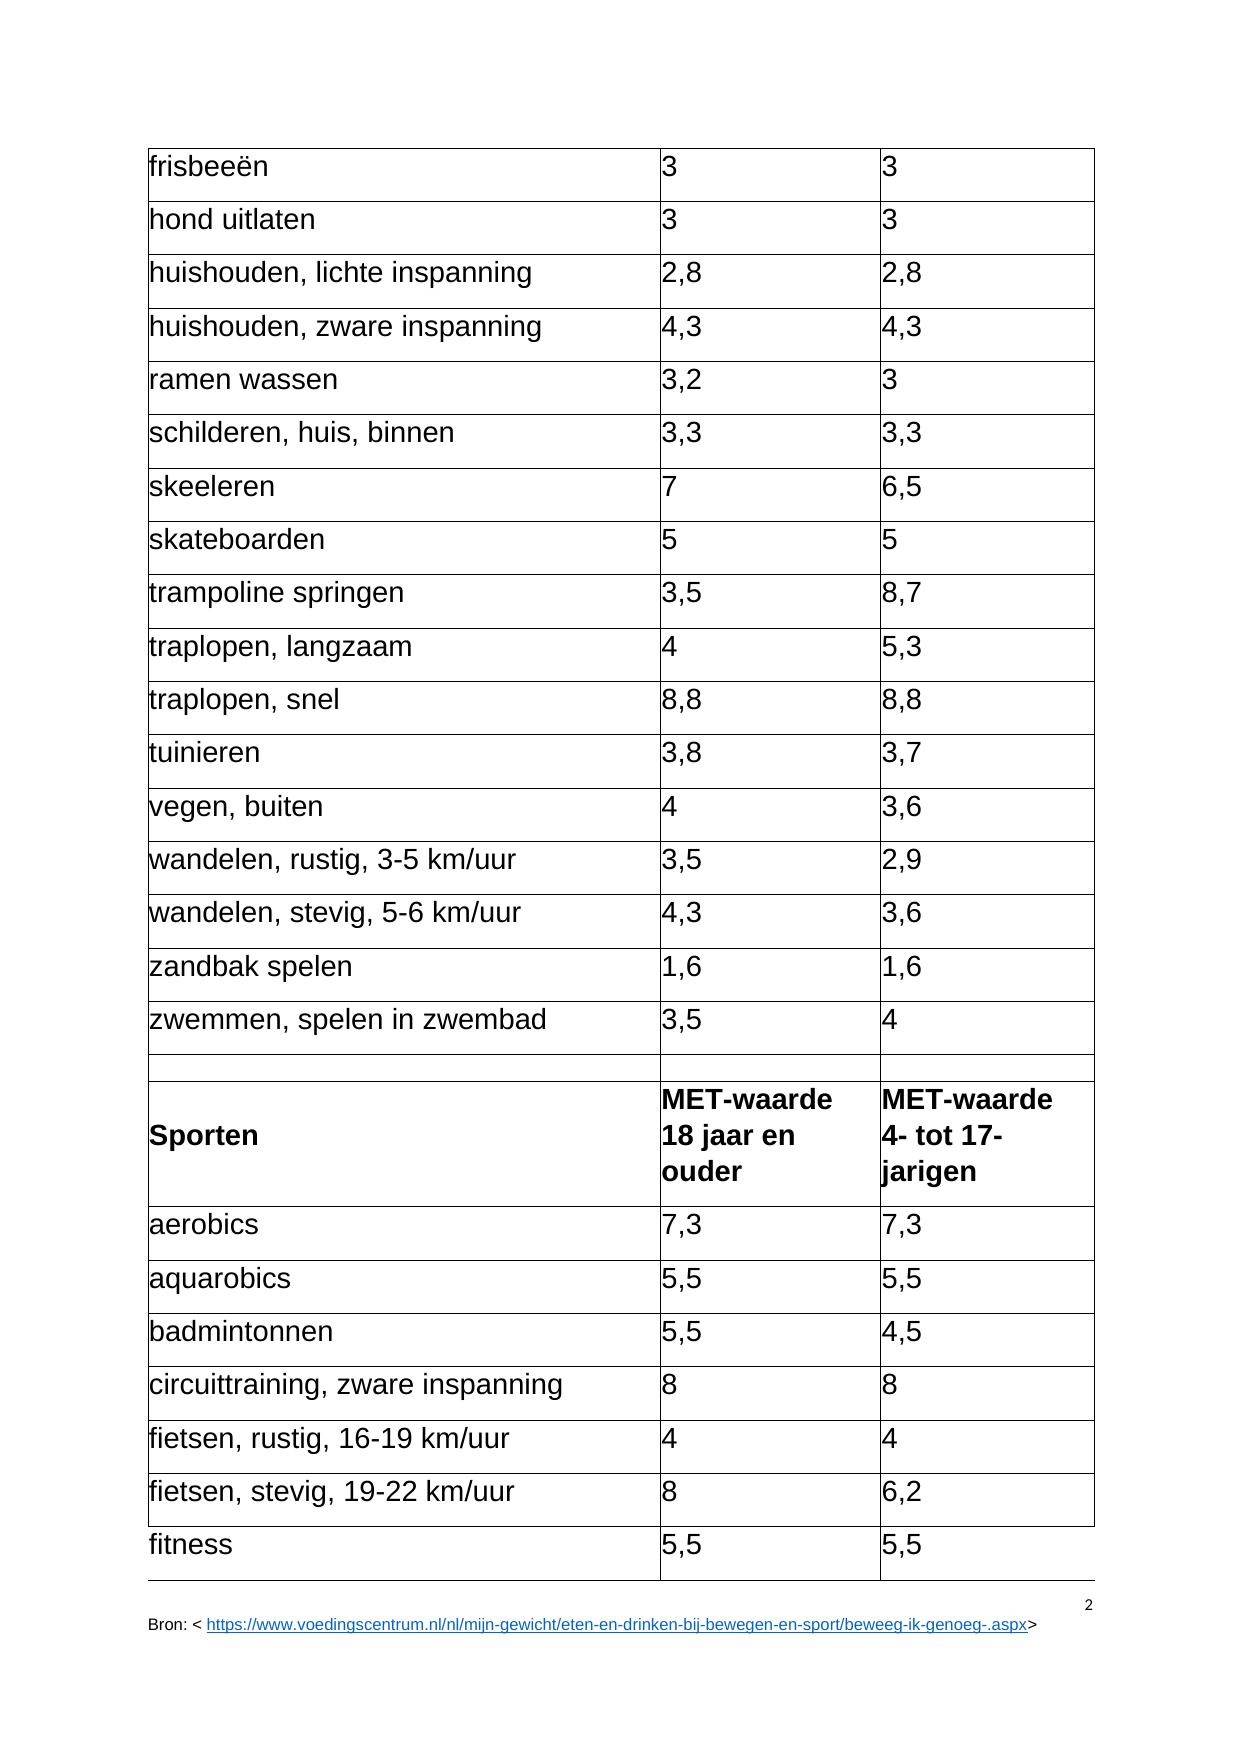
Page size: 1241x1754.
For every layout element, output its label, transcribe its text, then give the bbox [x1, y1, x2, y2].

table_cell 2,8 [881, 255, 1094, 308]
table_cell 2,8 [661, 255, 880, 308]
table_cell huishouden, lichte inspanning [149, 255, 660, 308]
table_cell 4 [661, 1421, 880, 1473]
table_cell 3 [661, 202, 880, 254]
table_cell 3,5 [661, 1002, 880, 1054]
table_cell 3,3 [881, 415, 1094, 468]
table_cell zandbak spelen [149, 949, 660, 1001]
table_cell skeeleren [149, 469, 660, 521]
table_cell 6,5 [881, 469, 1094, 521]
table_cell 3,5 [661, 575, 880, 628]
table_cell 4 [881, 1421, 1094, 1473]
table_cell 8,8 [881, 682, 1094, 734]
table_cell 5,3 [881, 629, 1094, 681]
table_cell 8,7 [881, 575, 1094, 628]
table_cell 5 [881, 522, 1094, 574]
table_cell MET-waarde 4- tot 17-jarigen [881, 1082, 1094, 1206]
table_cell 4,3 [661, 309, 880, 361]
table_cell trampoline springen [149, 575, 660, 628]
table_cell 3,6 [881, 895, 1094, 948]
table_cell wandelen, rustig, 3-5 km/uur [149, 842, 660, 894]
table_cell aerobics [149, 1207, 660, 1259]
table_cell 7,3 [661, 1207, 880, 1259]
table_cell fietsen, stevig, 19-22 km/uur [149, 1474, 660, 1526]
table_cell 5,5 [661, 1261, 880, 1313]
table_cell zwemmen, spelen in zwembad [149, 1002, 660, 1054]
table_cell 3,5 [661, 842, 880, 894]
table_cell 7 [661, 469, 880, 521]
table_cell 4 [661, 629, 880, 681]
table_cell [149, 1055, 660, 1081]
table_cell 3,8 [661, 735, 880, 788]
table_cell circuittraining, zware inspanning [149, 1367, 660, 1419]
table_cell 3 [881, 149, 1094, 201]
table_cell 3,2 [661, 362, 880, 414]
table_cell 5,5 [661, 1527, 880, 1579]
table_cell [881, 1055, 1094, 1081]
table_cell fitness [148, 1527, 660, 1579]
table_cell 4 [881, 1002, 1094, 1054]
table_cell 6,2 [881, 1474, 1094, 1526]
table_cell 1,6 [881, 949, 1094, 1001]
table_cell MET-waarde 18 jaar en ouder [661, 1082, 880, 1206]
table_cell aquarobics [149, 1261, 660, 1313]
table_cell 3,7 [881, 735, 1094, 788]
table_cell tuinieren [149, 735, 660, 788]
table_cell 7,3 [881, 1207, 1094, 1259]
table_cell badmintonnen [149, 1314, 660, 1366]
table_cell 3 [881, 202, 1094, 254]
table_cell 3 [661, 149, 880, 201]
table_cell 4,3 [881, 309, 1094, 361]
table_cell 3,6 [881, 789, 1094, 841]
table_cell fietsen, rustig, 16-19 km/uur [149, 1421, 660, 1473]
table_cell 1,6 [661, 949, 880, 1001]
table_cell 5,5 [661, 1314, 880, 1366]
table_cell 5,5 [881, 1261, 1094, 1313]
table_cell huishouden, zware inspanning [149, 309, 660, 361]
table_cell 3 [881, 362, 1094, 414]
table_cell 5 [661, 522, 880, 574]
table_cell vegen, buiten [149, 789, 660, 841]
table_cell 4 [661, 789, 880, 841]
table_cell schilderen, huis, binnen [149, 415, 660, 468]
table_cell wandelen, stevig, 5-6 km/uur [149, 895, 660, 948]
table_cell ramen wassen [149, 362, 660, 414]
table_cell 8 [881, 1367, 1094, 1419]
table_cell [661, 1055, 880, 1081]
table_cell traplopen, snel [149, 682, 660, 734]
table_cell frisbeeën [149, 149, 660, 201]
table_cell skateboarden [149, 522, 660, 574]
table_cell traplopen, langzaam [149, 629, 660, 681]
table_cell 4,5 [881, 1314, 1094, 1366]
table_cell 2,9 [881, 842, 1094, 894]
table_cell hond uitlaten [149, 202, 660, 254]
table_cell Sporten [149, 1082, 660, 1206]
table_cell 4,3 [661, 895, 880, 948]
table_cell 8,8 [661, 682, 880, 734]
table_cell 8 [661, 1367, 880, 1419]
table_cell 5,5 [881, 1527, 1095, 1579]
table_cell 8 [661, 1474, 880, 1526]
table_cell 3,3 [661, 415, 880, 468]
